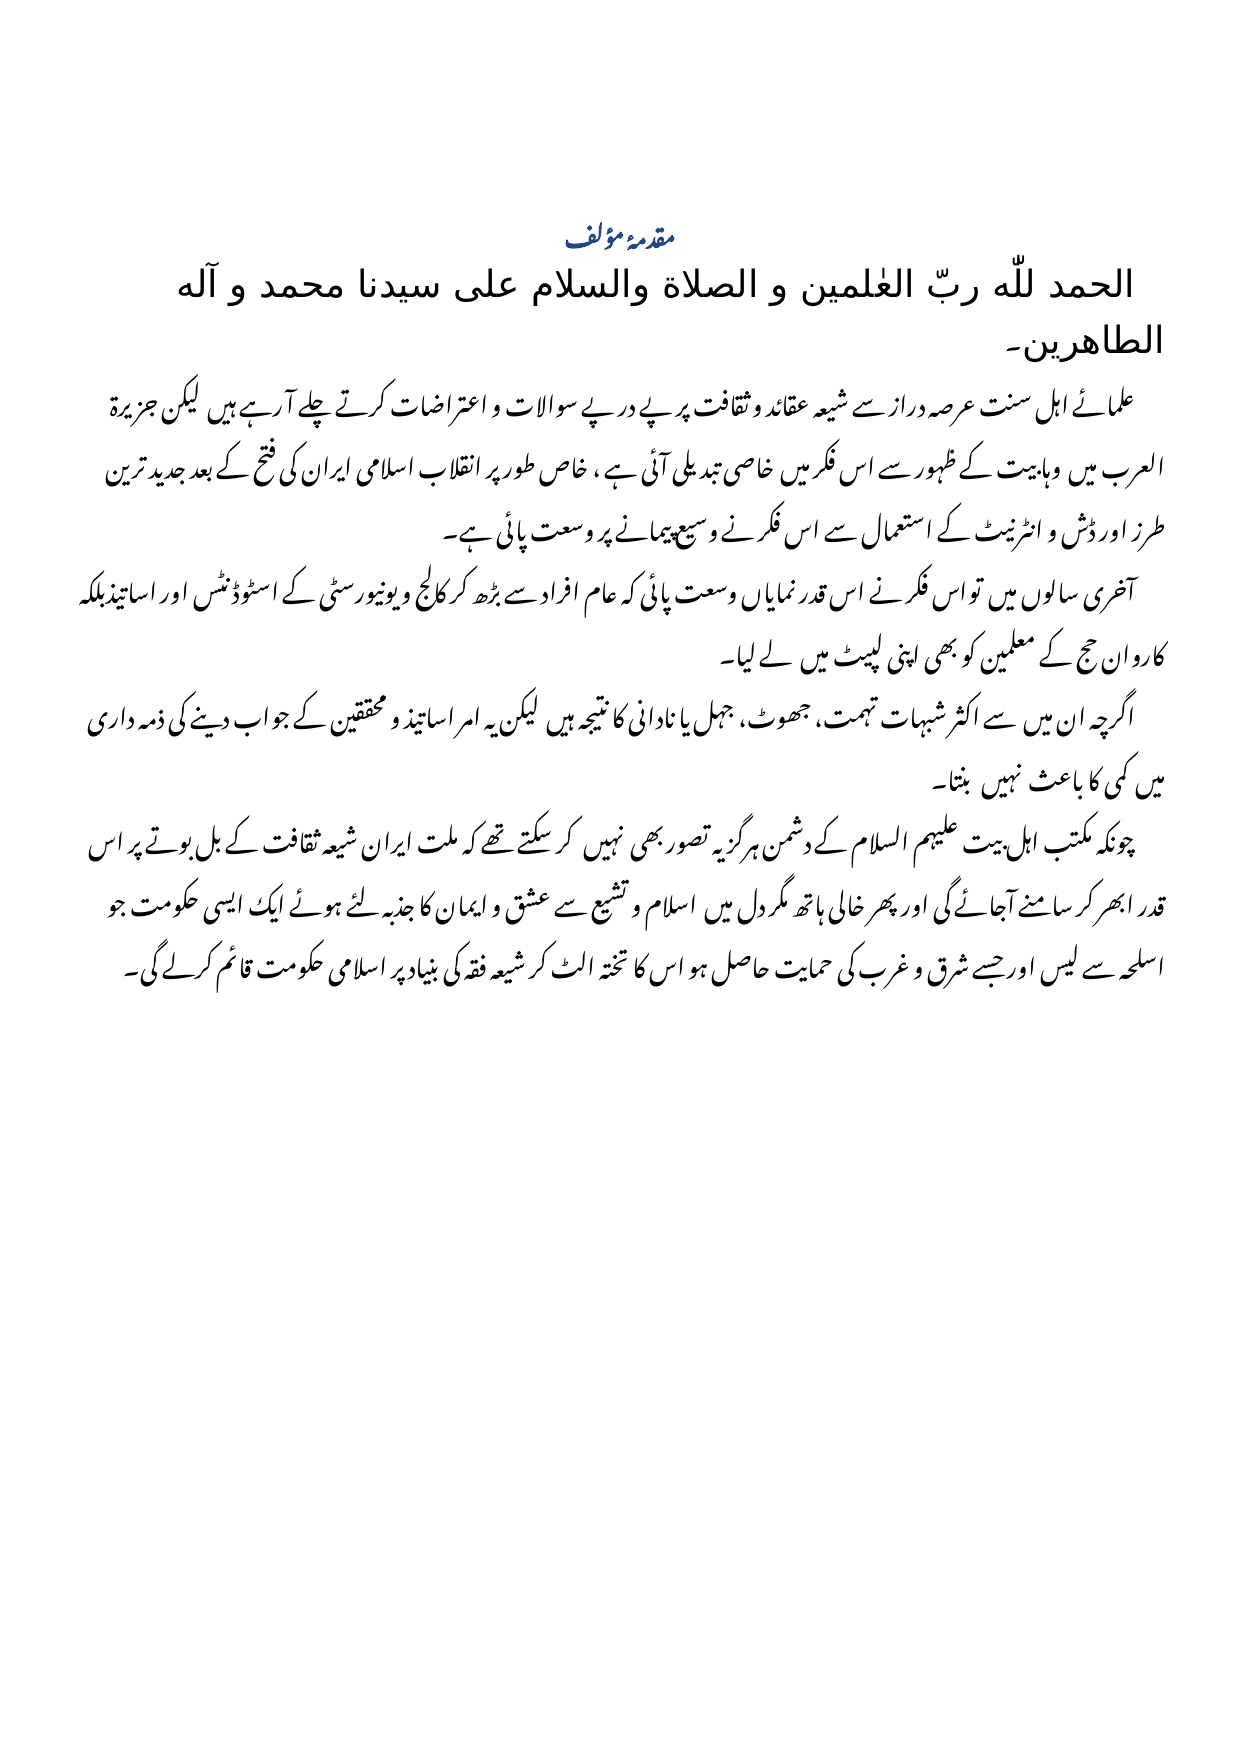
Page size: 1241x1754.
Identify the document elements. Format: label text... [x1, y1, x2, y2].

text الحمد للّٰه ربّ العٰلمین و الصلاة والسلام علی سیدنا محمد و آله الطاهرین۔ [75, 262, 1165, 369]
text علمائے اہل سنت عرصہ دراز سے شیعہ عقائد و ثقافت پر پے در پے سوالات و اعتراضات کرتے چلے آ رہے ہیں لیکن جزیرة العرب میں وہابیت کے ظہور سے اس فکر میں خاصی تبدیلی آئی ہے ، خاص طور پر انقلاب اسلامی ایران کی فتح کے بعد جدید ترین طرز اور ڈش و انٹرنیٹ کے استعمال سے اس فکر نے وسیع پیمانے پر وسعت پائی ہے۔ [75, 369, 1165, 556]
text آخری سالوں میں تواس فکر نے اس قدر نمایاں وسعت پائی کہ عام افراد سے بڑھ کر کالج و یونیورسٹی کے اسٹوڈنٹس اور اساتیذبلکہ کاروان حج کے معلمین کو بھی اپنی لپیٹ میں لے لیا۔ [75, 556, 1165, 681]
text اگرچہ ان میں سے اکثر شبہات تہمت، جھوٹ، جہل یا نادانی کا نتیجہ ہیں لیکن یہ امر اساتیذ و محققین کے جواب دینے کی ذمہ داری میں کمی کا باعث نہیں بنتا۔ [75, 681, 1165, 806]
text چونکہ مکتب اہل بیت علیہم السلام کے دشمن ہرگز یہ تصوربھی نہیں کر سکتے تھے کہ ملت ایران شیعہ ثقافت کے بل بوتے پر اس قدر ابھر کر سامنے آجائے گی اور پھر خالی ہاتھ مگر دل میں اسلام و تشیع سے عشق و ایمان کا جذبہ لئے ہوئے ایک ایسی حکومت جو اسلحہ سے لیس اور جسے شرق و غرب کی حمایت حاصل ہو اس کا تختہ الٹ کر شیعہ فقہ کی بنیاد پر اسلامی حکومت قائم کرلے گی۔ [75, 806, 1165, 994]
subtitle مقدمۂ مؤلف [75, 200, 1165, 262]
